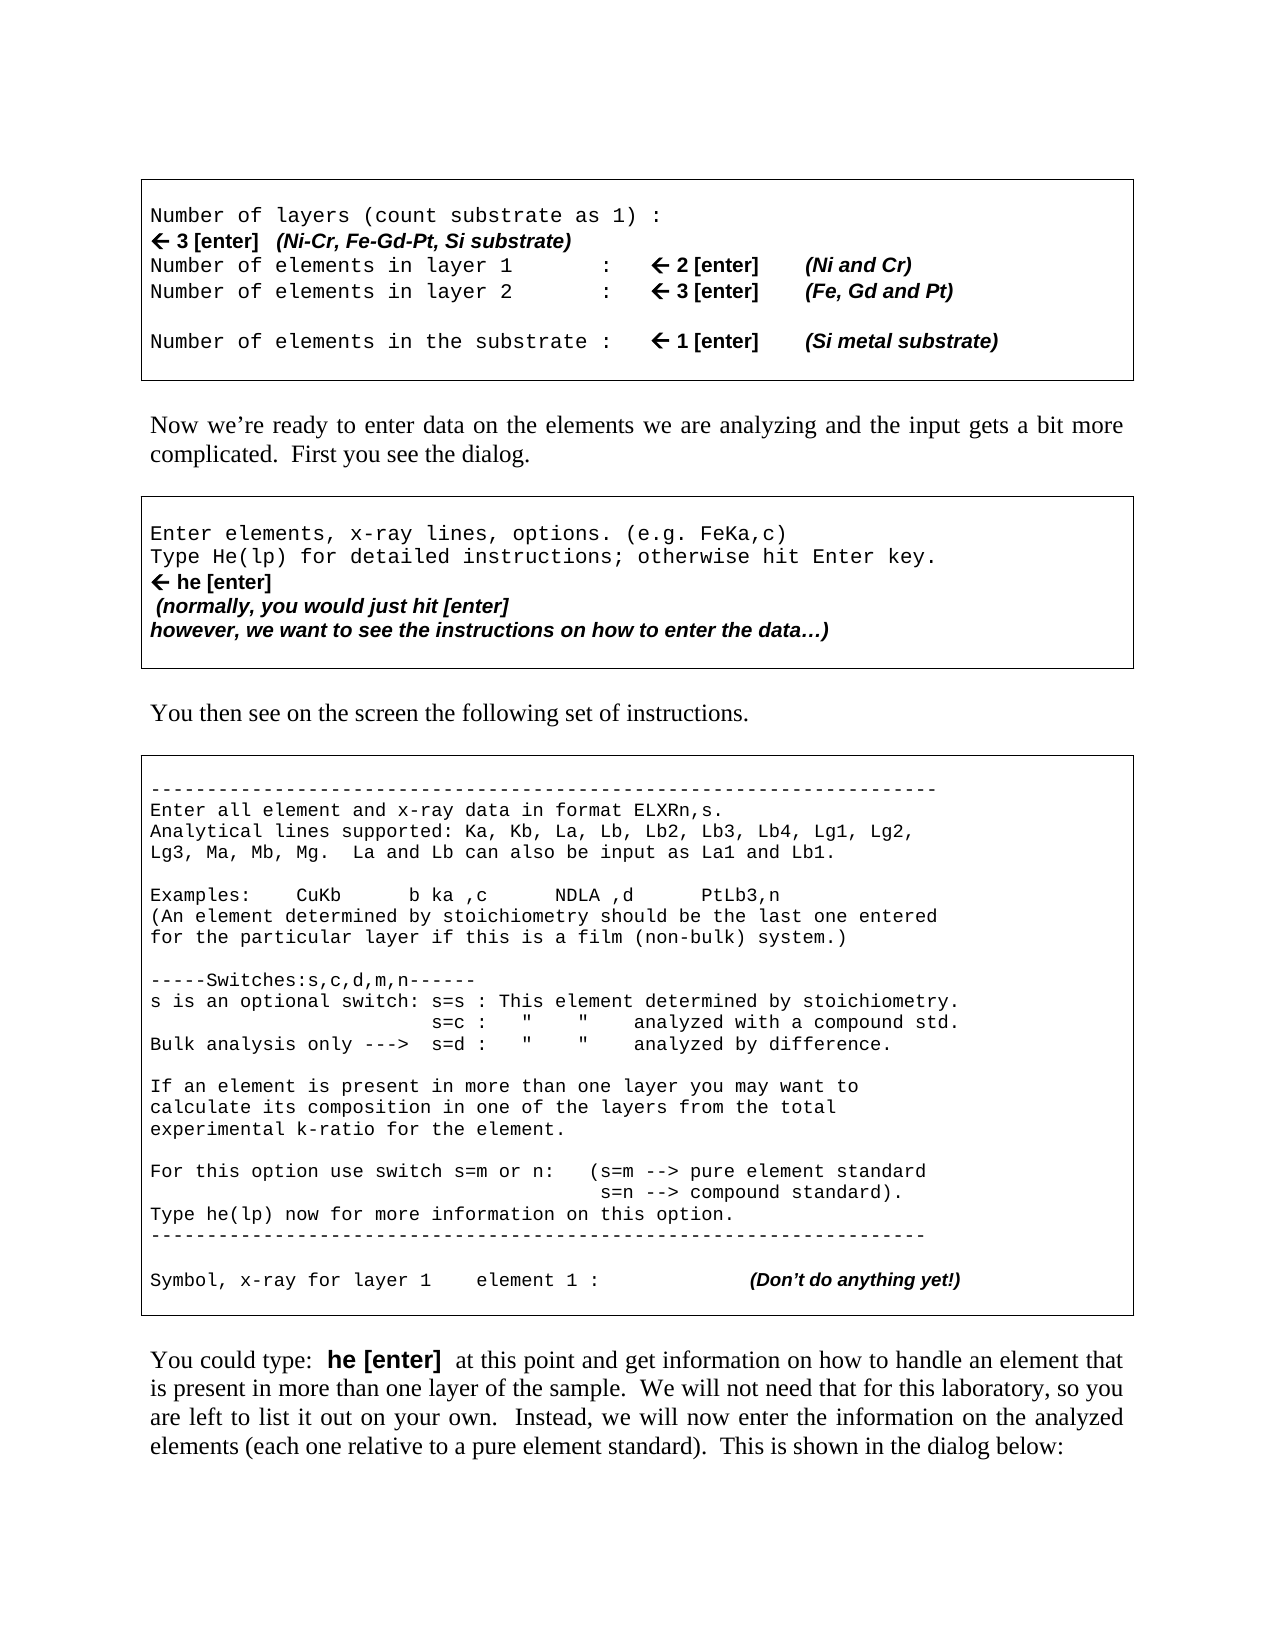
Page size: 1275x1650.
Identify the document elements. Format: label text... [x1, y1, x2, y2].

text Examples: CuKb b ka ,c NDLA ,d PtLb3,n [150, 886, 1125, 907]
text You then see on the screen the following set of instructions. [150, 698, 1125, 726]
text You could type: he [enter] at this point and get information on how to handle an element that is present in more than one layer of the sample. We will not need that for this laboratory, so you are left to list it out on your own. Instead, we will now enter the information on the analyzed elements (each one relative to a pure element standard). This is shown in the dialog below: [150, 1345, 1125, 1460]
text for the particular layer if this is a film (non-bulk) system.) [150, 928, 1125, 949]
text (normally, you would just hit [enter] [150, 594, 1125, 618]
text Number of elements in layer 2 : 3 [enter] (Fe, Gd and Pt) [150, 279, 1125, 305]
text Type he(lp) now for more information on this option. [150, 1204, 1125, 1226]
text (An element determined by stoichiometry should be the last one entered [150, 907, 1125, 928]
text Enter elements, x-ray lines, options. (e.g. FeKa,c) [150, 523, 1125, 547]
text 3 [enter] (Ni-Cr, Fe-Gd-Pt, Si substrate) [150, 229, 1125, 253]
text s is an optional switch: s=s : This element determined by stoichiometry. [150, 992, 1125, 1013]
text For this option use switch s=m or n: (s=m --> pure element standard [150, 1162, 1125, 1183]
text Number of elements in the substrate : 1 [enter] (Si metal substrate) [150, 328, 1125, 354]
text Number of layers (count substrate as 1) : [150, 206, 1125, 229]
text calculate its composition in one of the layers from the total [150, 1098, 1125, 1119]
text he [enter] [150, 570, 1125, 594]
text Lg3, Ma, Mb, Mg. La and Lb can also be input as La1 and Lb1. [150, 843, 1125, 864]
text Analytical lines supported: Ka, Kb, La, Lb, Lb2, Lb3, Lb4, Lg1, Lg2, [150, 822, 1125, 843]
text s=c : " " analyzed with a compound std. [150, 1013, 1125, 1034]
text s=n --> compound standard). [150, 1183, 1125, 1204]
text -----Switches:s,c,d,m,n------ [150, 971, 1125, 992]
text If an element is present in more than one layer you may want to [150, 1077, 1125, 1098]
text Enter all element and x-ray data in format ELXRn,s. [150, 801, 1125, 822]
text Symbol, x-ray for layer 1 element 1 : (Don’t do anything yet!) [150, 1268, 1125, 1292]
text ---------------------------------------------------------------------- [150, 779, 1125, 801]
text experimental k-ratio for the element. [150, 1119, 1125, 1141]
text Type He(lp) for detailed instructions; otherwise hit Enter key. [150, 547, 1125, 570]
text Bulk analysis only ---> s=d : " " analyzed by difference. [150, 1034, 1125, 1056]
text Number of elements in layer 1 : 2 [enter] (Ni and Cr) [150, 253, 1125, 279]
text Now we’re ready to enter data on the elements we are analyzing and the input gets a bit more complicated. First you see the dialog. [150, 410, 1125, 467]
text --------------------------------------------------------------------- [150, 1226, 1125, 1247]
text however, we want to see the instructions on how to enter the data…) [150, 618, 1125, 642]
